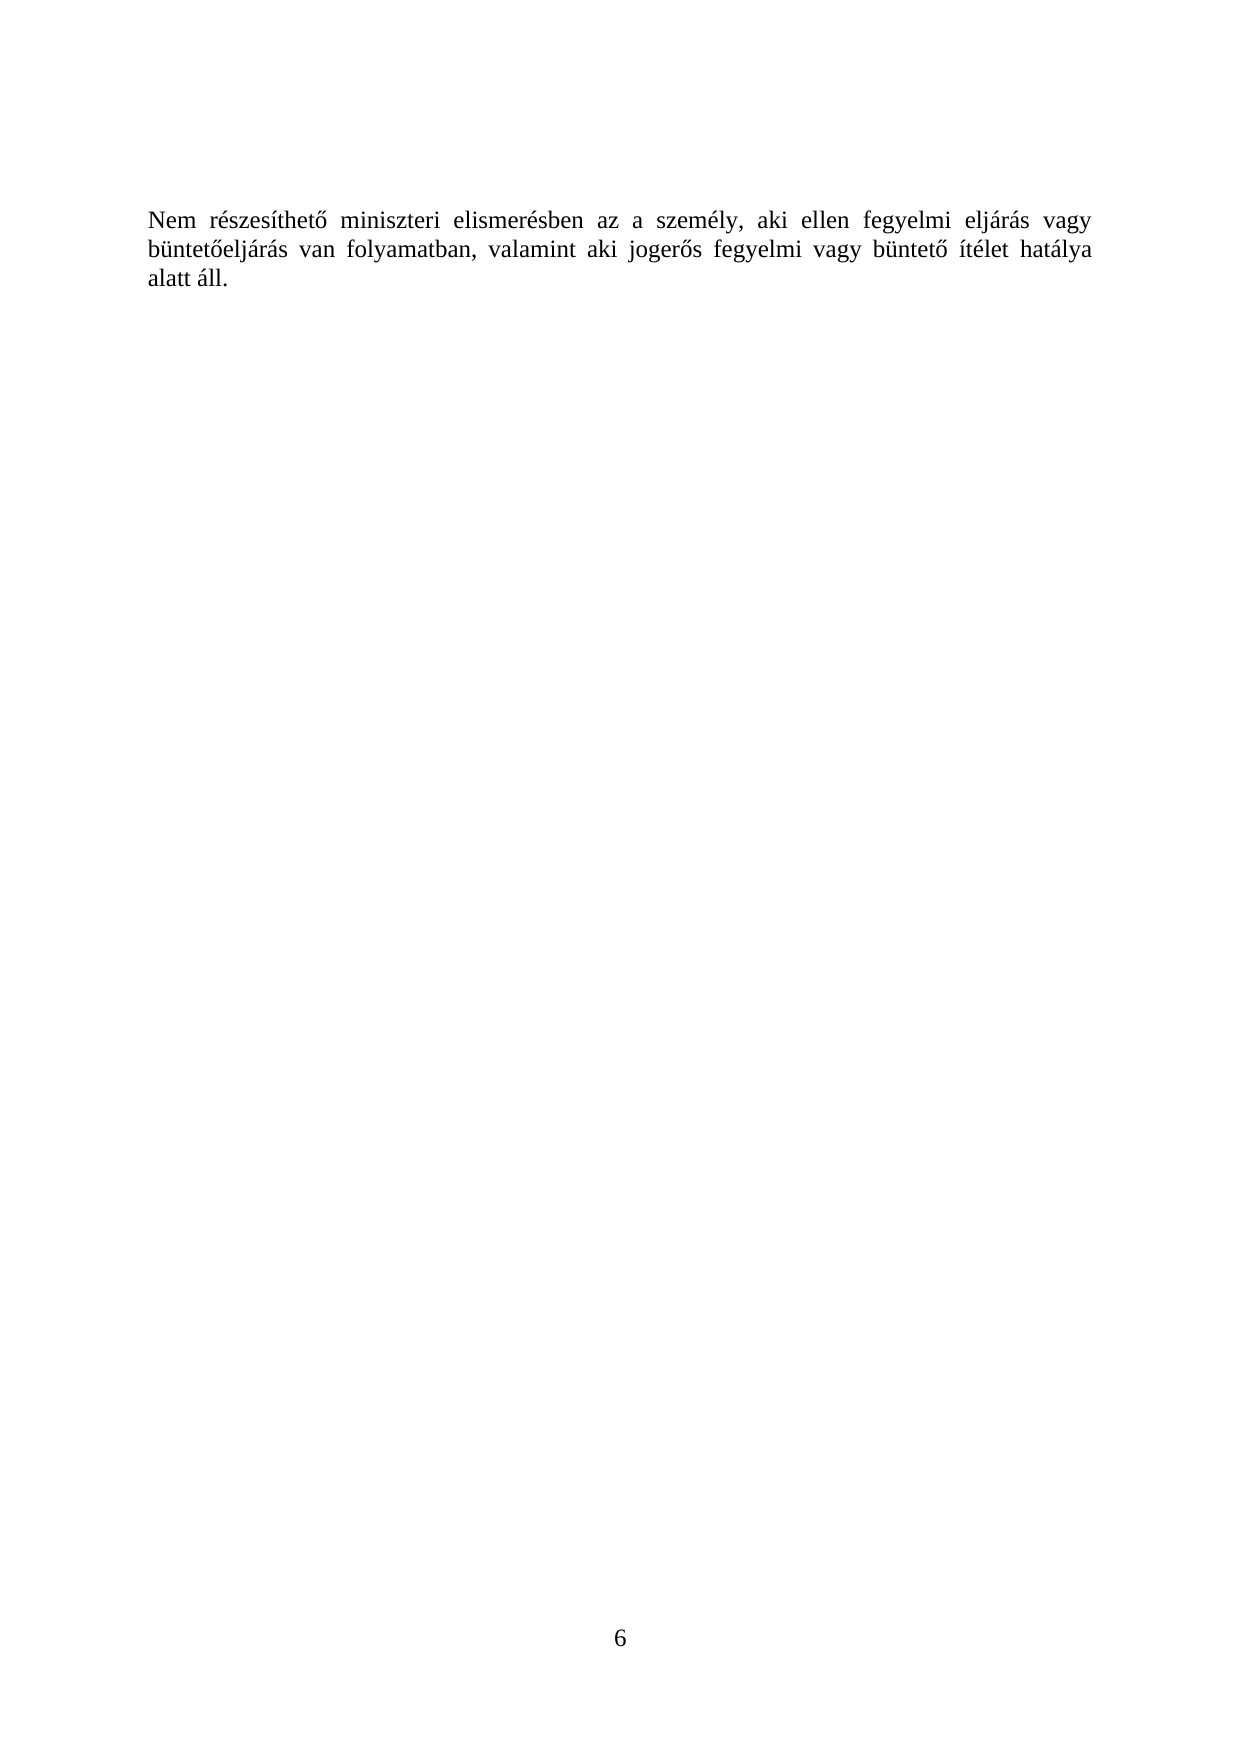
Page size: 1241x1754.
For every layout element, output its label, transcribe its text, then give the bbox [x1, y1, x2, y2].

text Nem részesíthető miniszteri elismerésben az a személy, aki ellen fegyelmi eljárás vagy büntetőeljárás van folyamatban, valamint aki jogerős fegyelmi vagy büntető ítélet hatálya alatt áll. [148, 205, 1093, 291]
